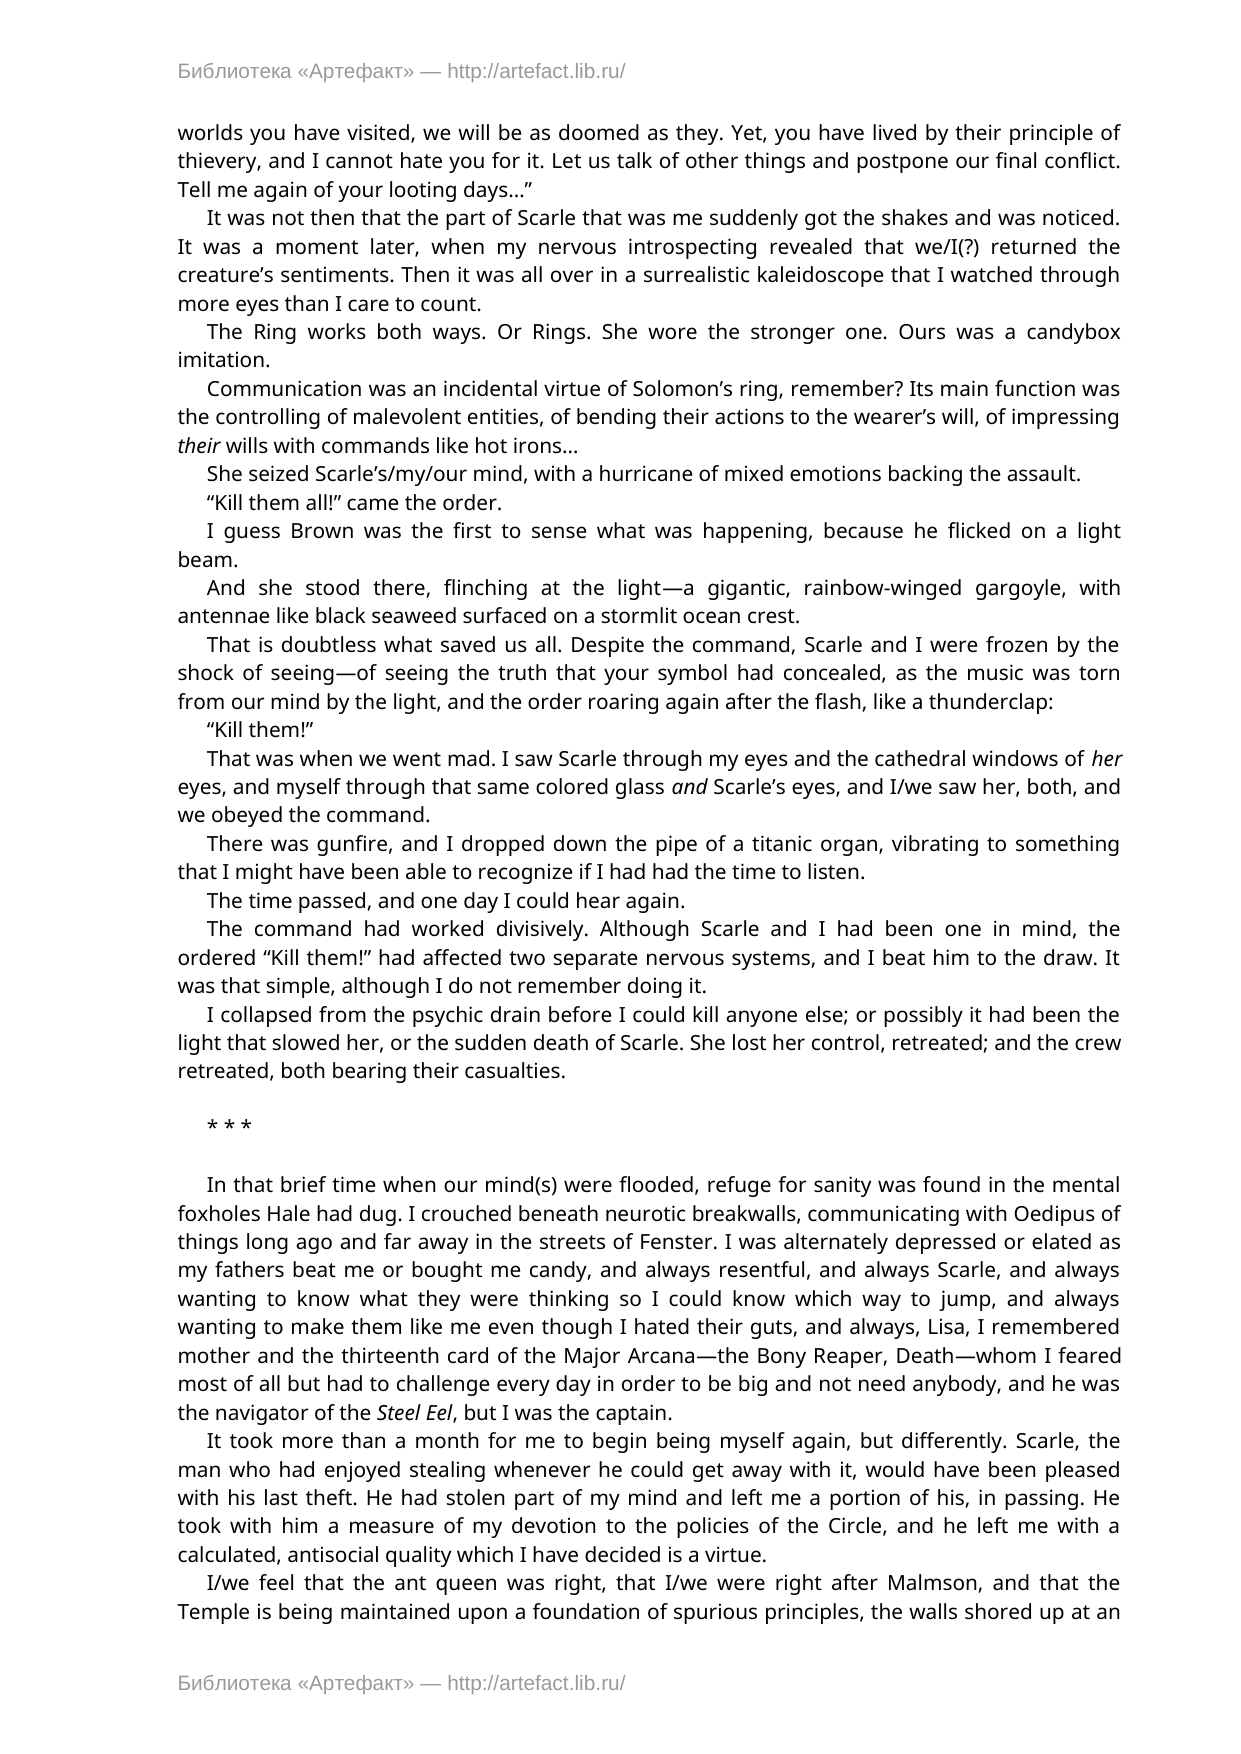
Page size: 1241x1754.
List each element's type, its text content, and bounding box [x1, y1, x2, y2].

text “Kill them all!” came the order. [177, 488, 1122, 516]
text The Ring works both ways. Or Rings. She wore the stronger one. Ours was a candybox imitation. [177, 317, 1122, 374]
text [177, 118, 1122, 203]
text That is doubtless what saved us all. Despite the command, Scarle and I were frozen by the shock of seeing⁠—of seeing the truth that your symbol had concealed, as the music was torn from our mind by the light, and the order roaring again after the flash, like a thunderclap: [177, 630, 1122, 715]
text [177, 1568, 1122, 1625]
text “Kill them!” [177, 715, 1122, 744]
text And she stood there, flinching at the light⁠—a gigantic, rainbow-winged gargoyle, with antennae like black seaweed surfaced on a stormlit ocean crest. [177, 573, 1122, 630]
text It took more than a month for me to begin being myself again, but differently. Scarle, the man who had enjoyed stealing whenever he could get away with it, would have been pleased with his last theft. He had stolen part of my mind and left me a portion of his, in passing. He took with him a measure of my devotion to the policies of the Circle, and he left me with a calculated, antisocial quality which I have decided is a virtue. [177, 1426, 1122, 1568]
text * * * [177, 1113, 1122, 1142]
text There was gunfire, and I dropped down the pipe of a titanic organ, vibrating to something that I might have been able to recognize if I had had the time to listen. [177, 829, 1122, 886]
text It was not then that the part of Scarle that was me suddenly got the shakes and was noticed. It was a moment later, when my nervous introspecting revealed that we/I(?) returned the creature’s sentiments. Then it was all over in a surrealistic kaleidoscope that I watched through more eyes than I care to count. [177, 203, 1122, 317]
text Communication was an incidental virtue of Solomon’s ring, remember? Its main function was the controlling of malevolent entities, of bending their actions to the wearer’s will, of impressing their wills with commands like hot irons… [177, 374, 1122, 459]
text The time passed, and one day I could hear again. [177, 886, 1122, 914]
text The command had worked divisively. Although Scarle and I had been one in mind, the ordered “Kill them!” had affected two separate nervous systems, and I beat him to the draw. It was that simple, although I do not remember doing it. [177, 914, 1122, 1000]
text I collapsed from the psychic drain before I could kill anyone else; or possibly it had been the light that slowed her, or the sudden death of Scarle. She lost her control, retreated; and the crew retreated, both bearing their casualties. [177, 1000, 1122, 1085]
text She seized Scarle’s/my/our mind, with a hurricane of mixed emotions backing the assault. [177, 459, 1122, 488]
text I guess Brown was the first to sense what was happening, because he flicked on a light beam. [177, 516, 1122, 573]
text In that brief time when our mind(s) were flooded, refuge for sanity was found in the mental foxholes Hale had dug. I crouched beneath neurotic breakwalls, communicating with Oedipus of things long ago and far away in the streets of Fenster. I was alternately depressed or elated as my fathers beat me or bought me candy, and always resentful, and always Scarle, and always wanting to know what they were thinking so I could know which way to jump, and always wanting to make them like me even though I hated their guts, and always, Lisa, I remembered mother and the thirteenth card of the Major Arcana⁠—the Bony Reaper, Death⁠—whom I feared most of all but had to challenge every day in order to be big and not need anybody, and he was the navigator of the Steel Eel, but I was the captain. [177, 1170, 1122, 1426]
text That was when we went mad. I saw Scarle through my eyes and the cathedral windows of her eyes, and myself through that same colored glass and Scarle’s eyes, and I/we saw her, both, and we obeyed the command. [177, 744, 1122, 829]
